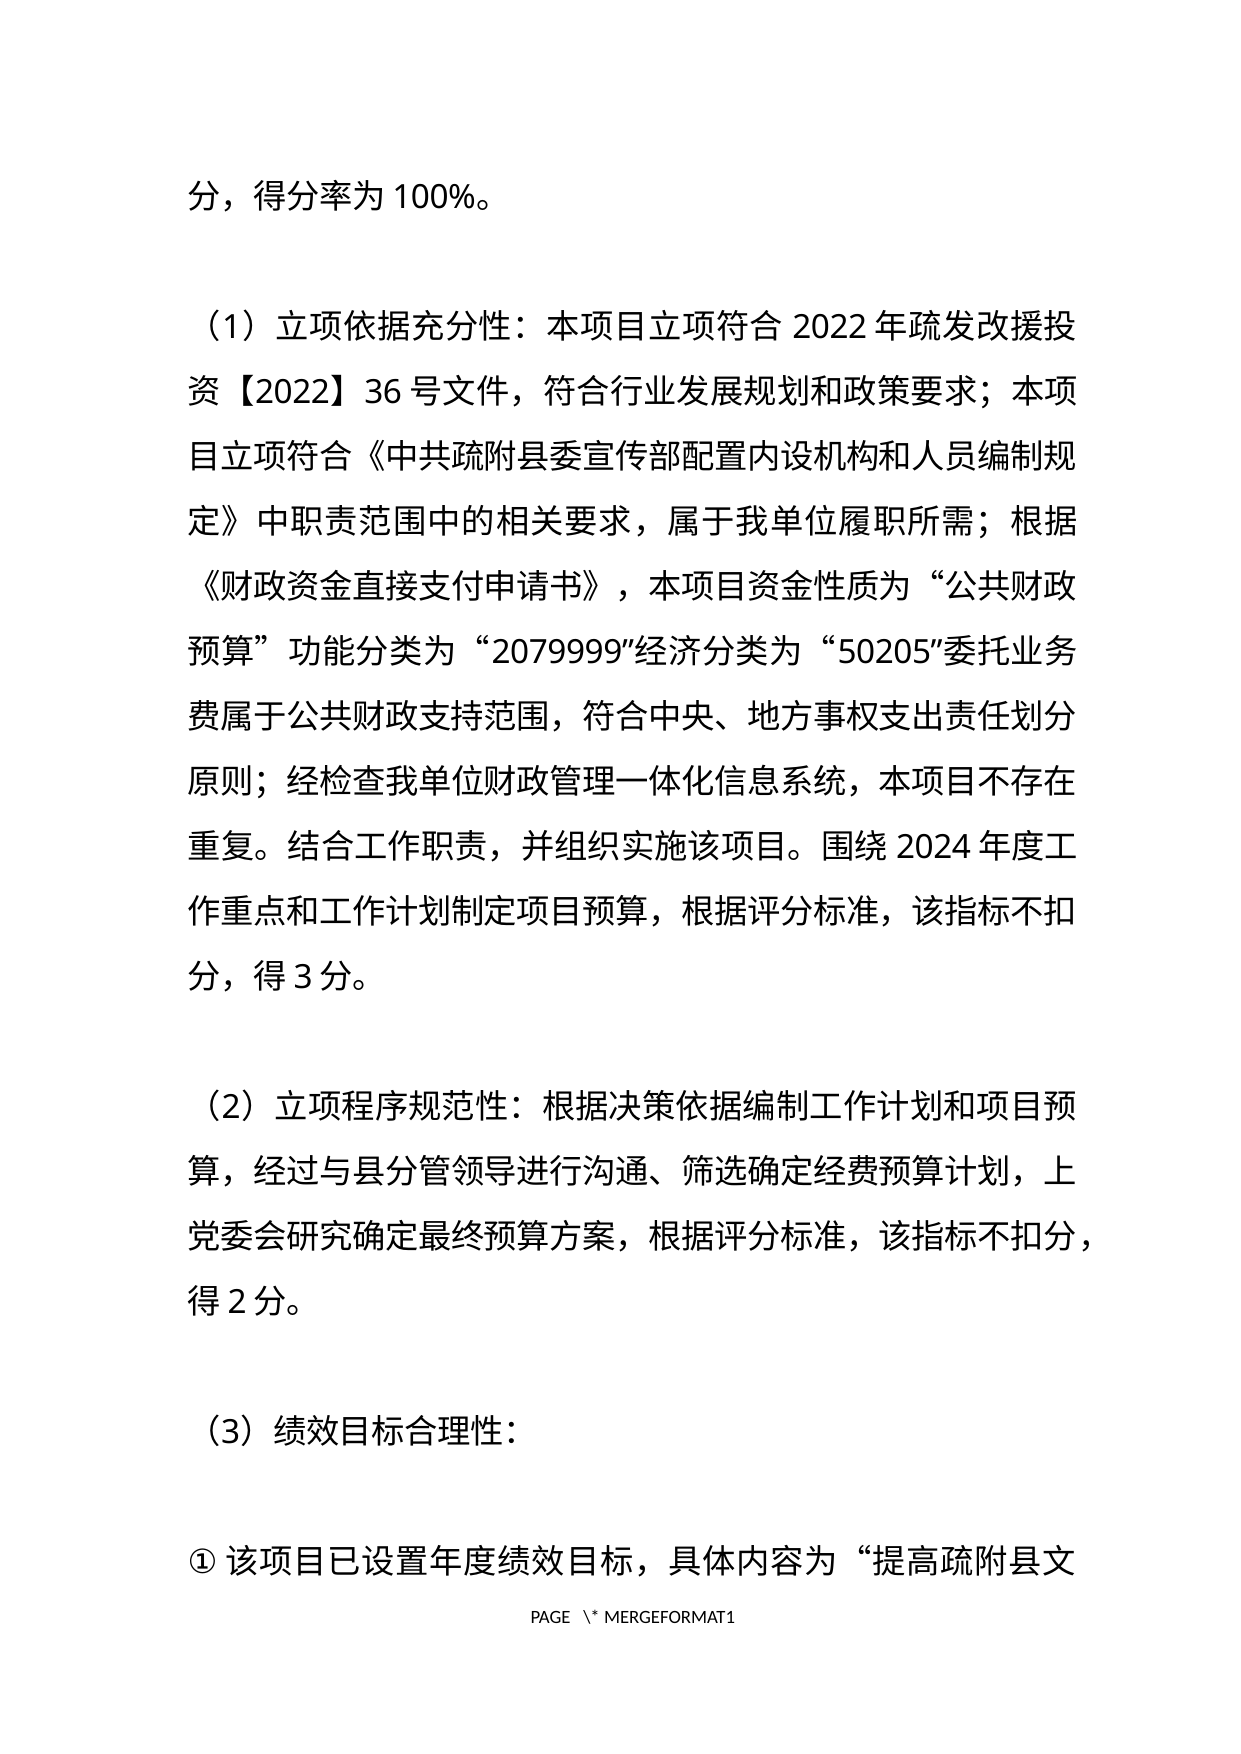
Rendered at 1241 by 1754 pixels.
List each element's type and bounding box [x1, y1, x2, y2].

text [187, 162, 1078, 1592]
